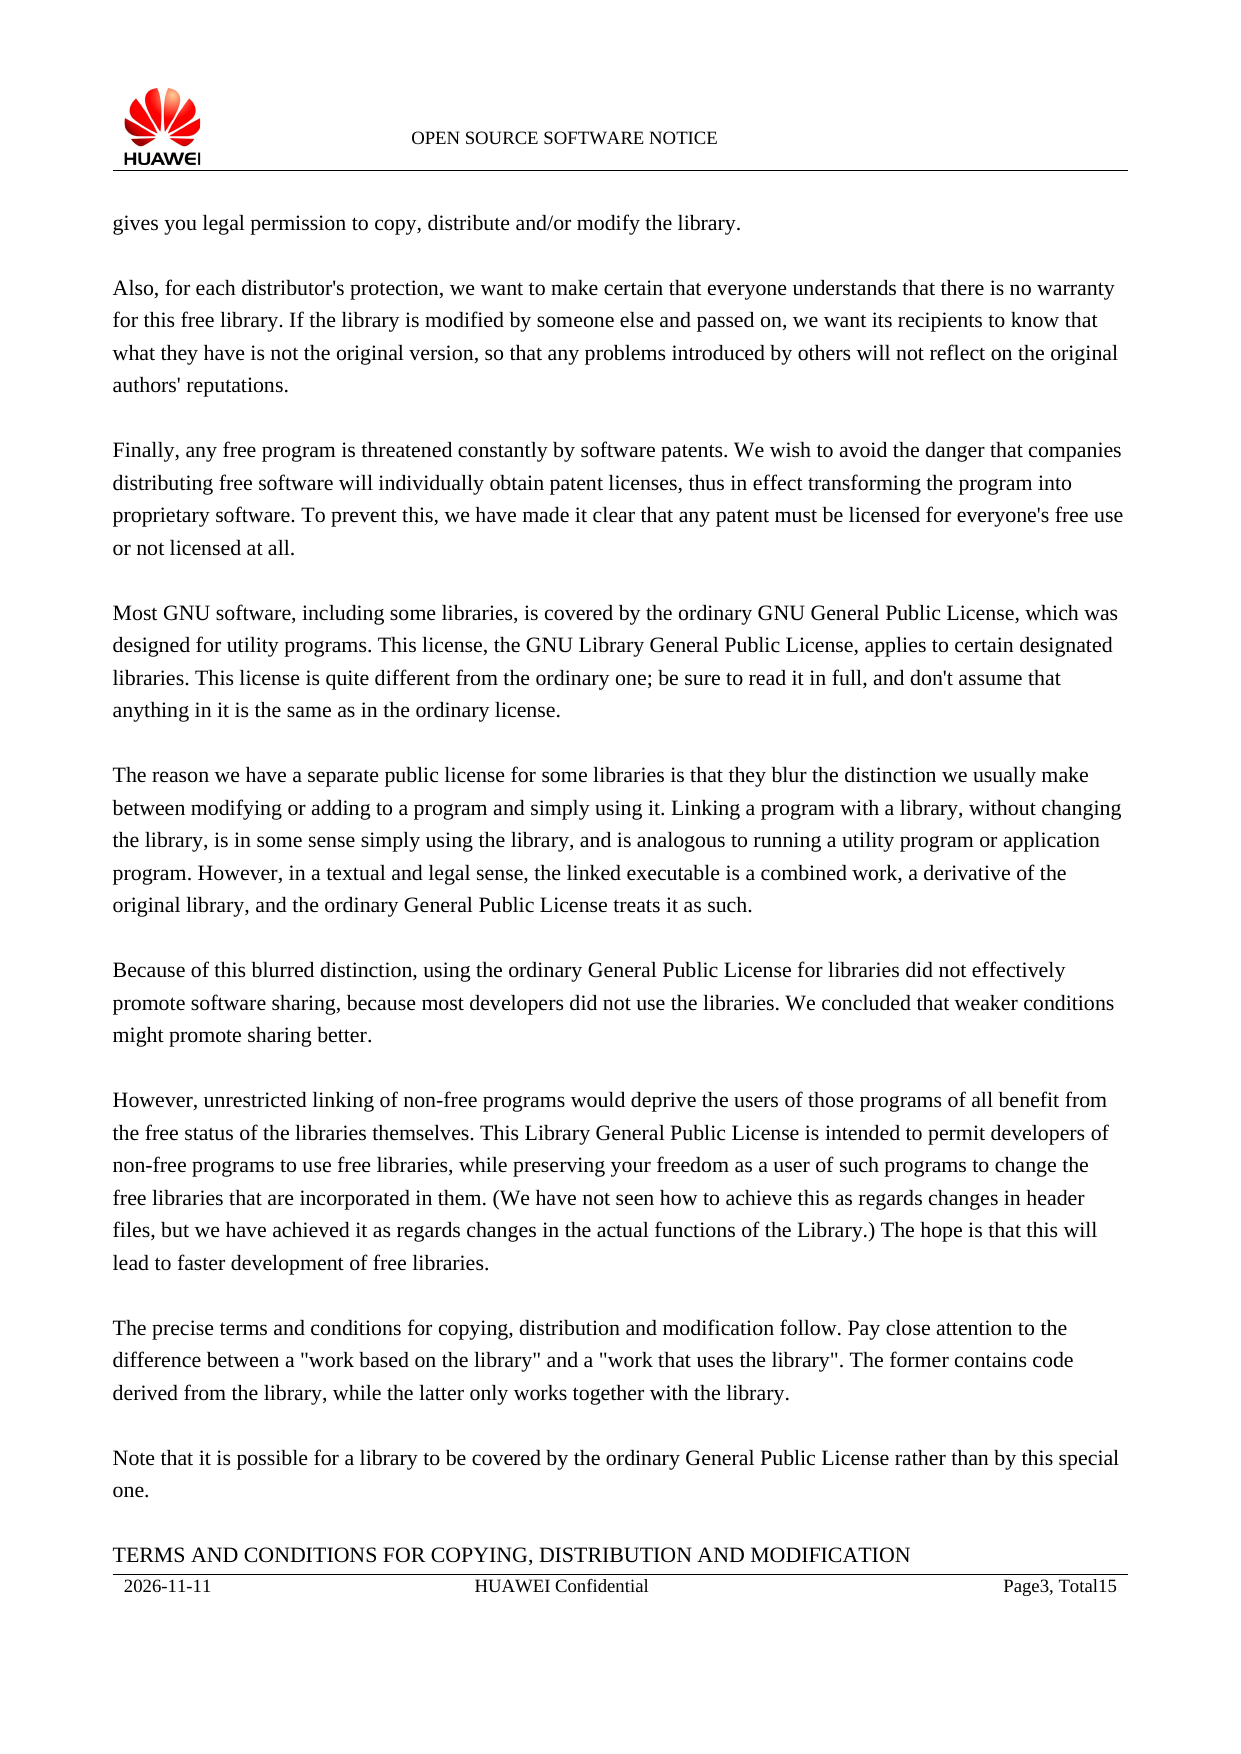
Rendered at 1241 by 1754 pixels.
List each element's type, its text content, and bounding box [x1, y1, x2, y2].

picture [124, 88, 201, 165]
